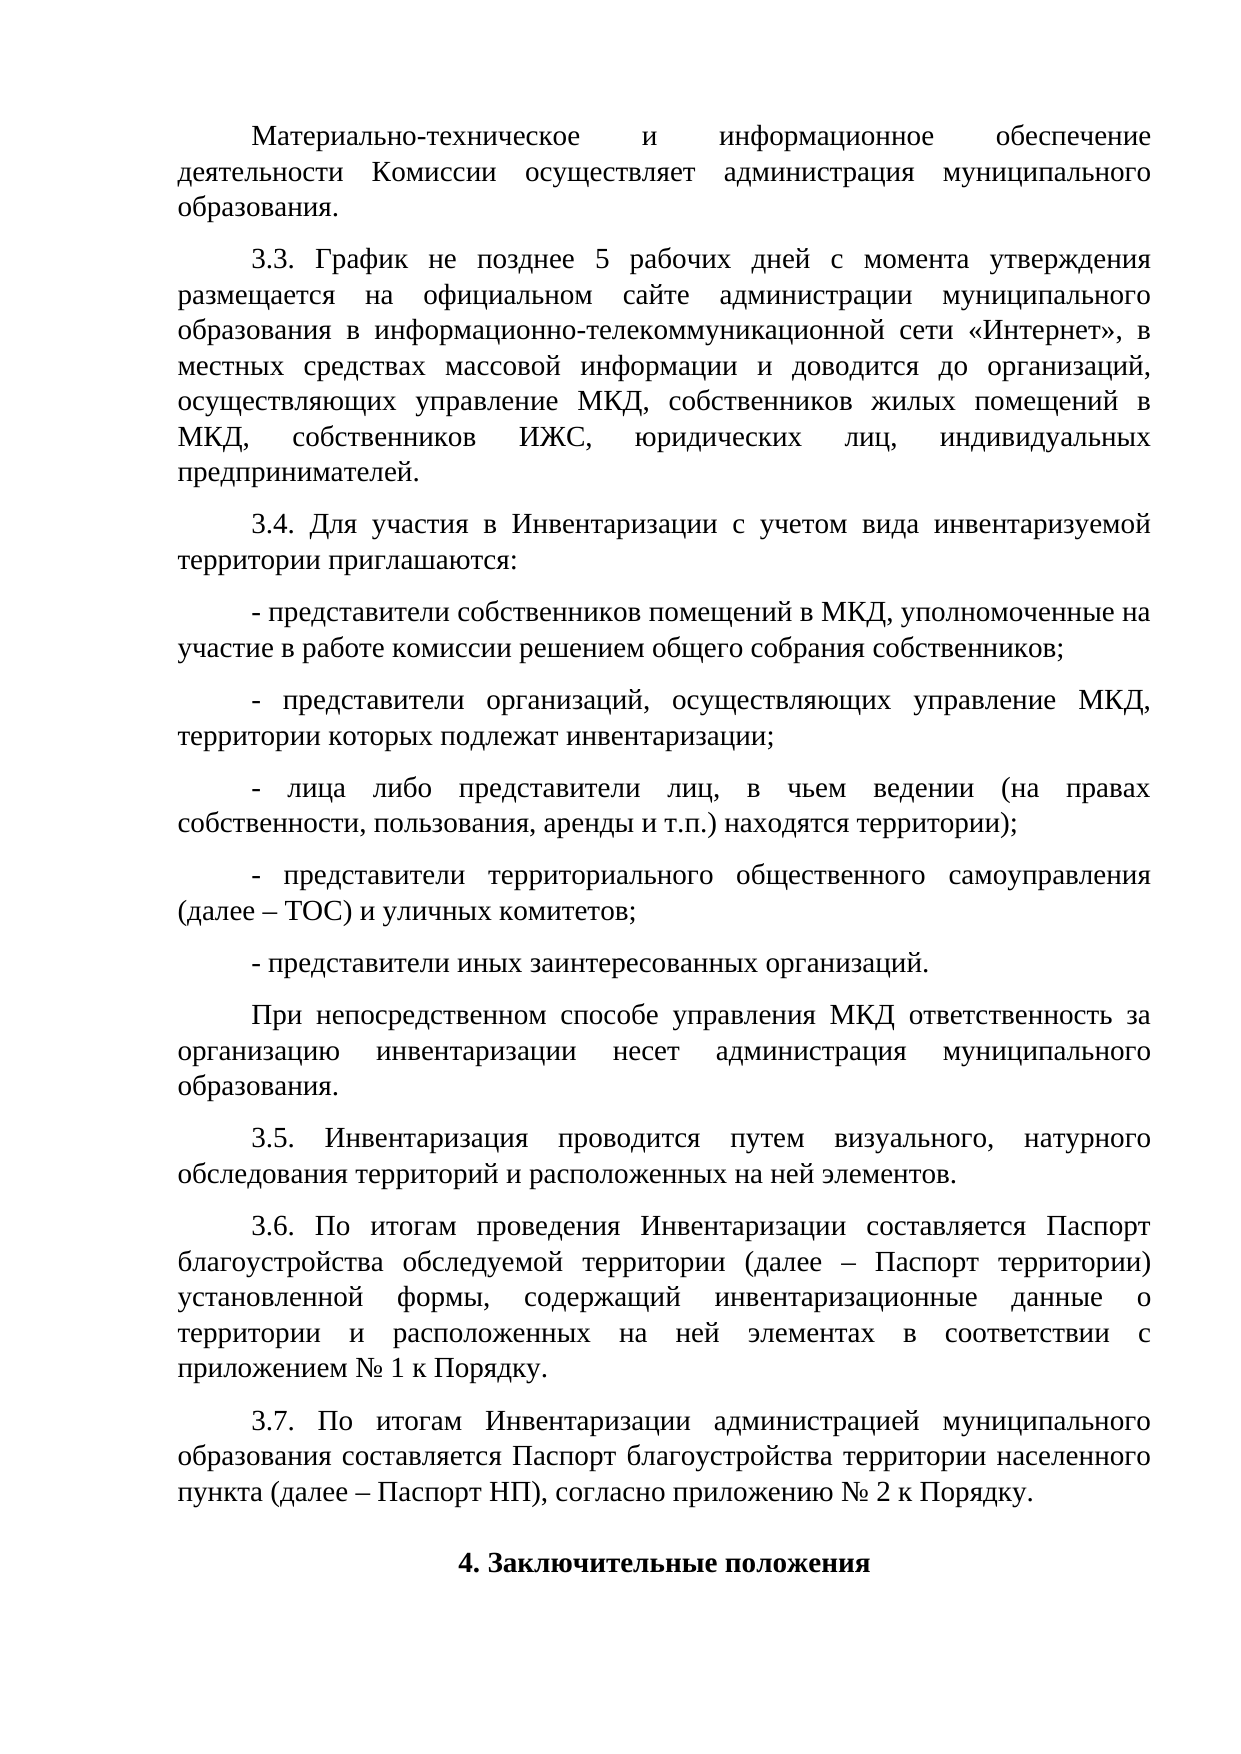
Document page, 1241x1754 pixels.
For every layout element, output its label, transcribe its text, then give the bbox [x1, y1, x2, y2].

text 3.7. По итогам Инвентаризации администрацией муниципального образования составляется Паспорт благоустройства территории населенного пункта (далее – Паспорт НП), согласно приложению № 2 к Порядку. [177, 1403, 1152, 1507]
text - представители организаций, осуществляющих управление МКД, территории которых подлежат инвентаризации; [177, 682, 1152, 751]
text 3.5. Инвентаризация проводится путем визуального, натурного обследования территорий и расположенных на ней элементов. [177, 1121, 1152, 1190]
text - представители территориального общественного самоуправления (далее – ТОС) и уличных комитетов; [177, 857, 1152, 927]
text 3.4. Для участия в Инвентаризации с учетом вида инвентаризуемой территории приглашаются: [177, 507, 1152, 576]
text Материально-техническое и информационное обеспечение деятельности Комиссии осуществляет администрация муниципального образования. [177, 118, 1152, 223]
text 4. Заключительные положения [177, 1545, 1152, 1578]
text При непосредственном способе управления МКД ответственность за организацию инвентаризации несет администрация муниципального образования. [177, 997, 1152, 1102]
text - представители иных заинтересованных организаций. [177, 945, 1152, 979]
text 3.6. По итогам проведения Инвентаризации составляется Паспорт благоустройства обследуемой территории (далее – Паспорт территории) установленной формы, содержащий инвентаризационные данные о территории и расположенных на ней элементах в соответствии с приложением № 1 к Порядку. [177, 1208, 1152, 1384]
text 3.3. График не позднее 5 рабочих дней с момента утверждения размещается на официальном сайте администрации муниципального образования в информационно-телекоммуникационной сети «Интернет», в местных средствах массовой информации и доводится до организаций, осуществляющих управление МКД, собственников жилых помещений в МКД, собственников ИЖС, юридических лиц, индивидуальных предпринимателей. [177, 241, 1152, 488]
text - представители собственников помещений в МКД, уполномоченные на участие в работе комиссии решением общего собрания собственников; [177, 594, 1152, 663]
text - лица либо представители лиц, в чьем ведении (на правах собственности, пользования, аренды и т.п.) находятся территории); [177, 770, 1152, 839]
